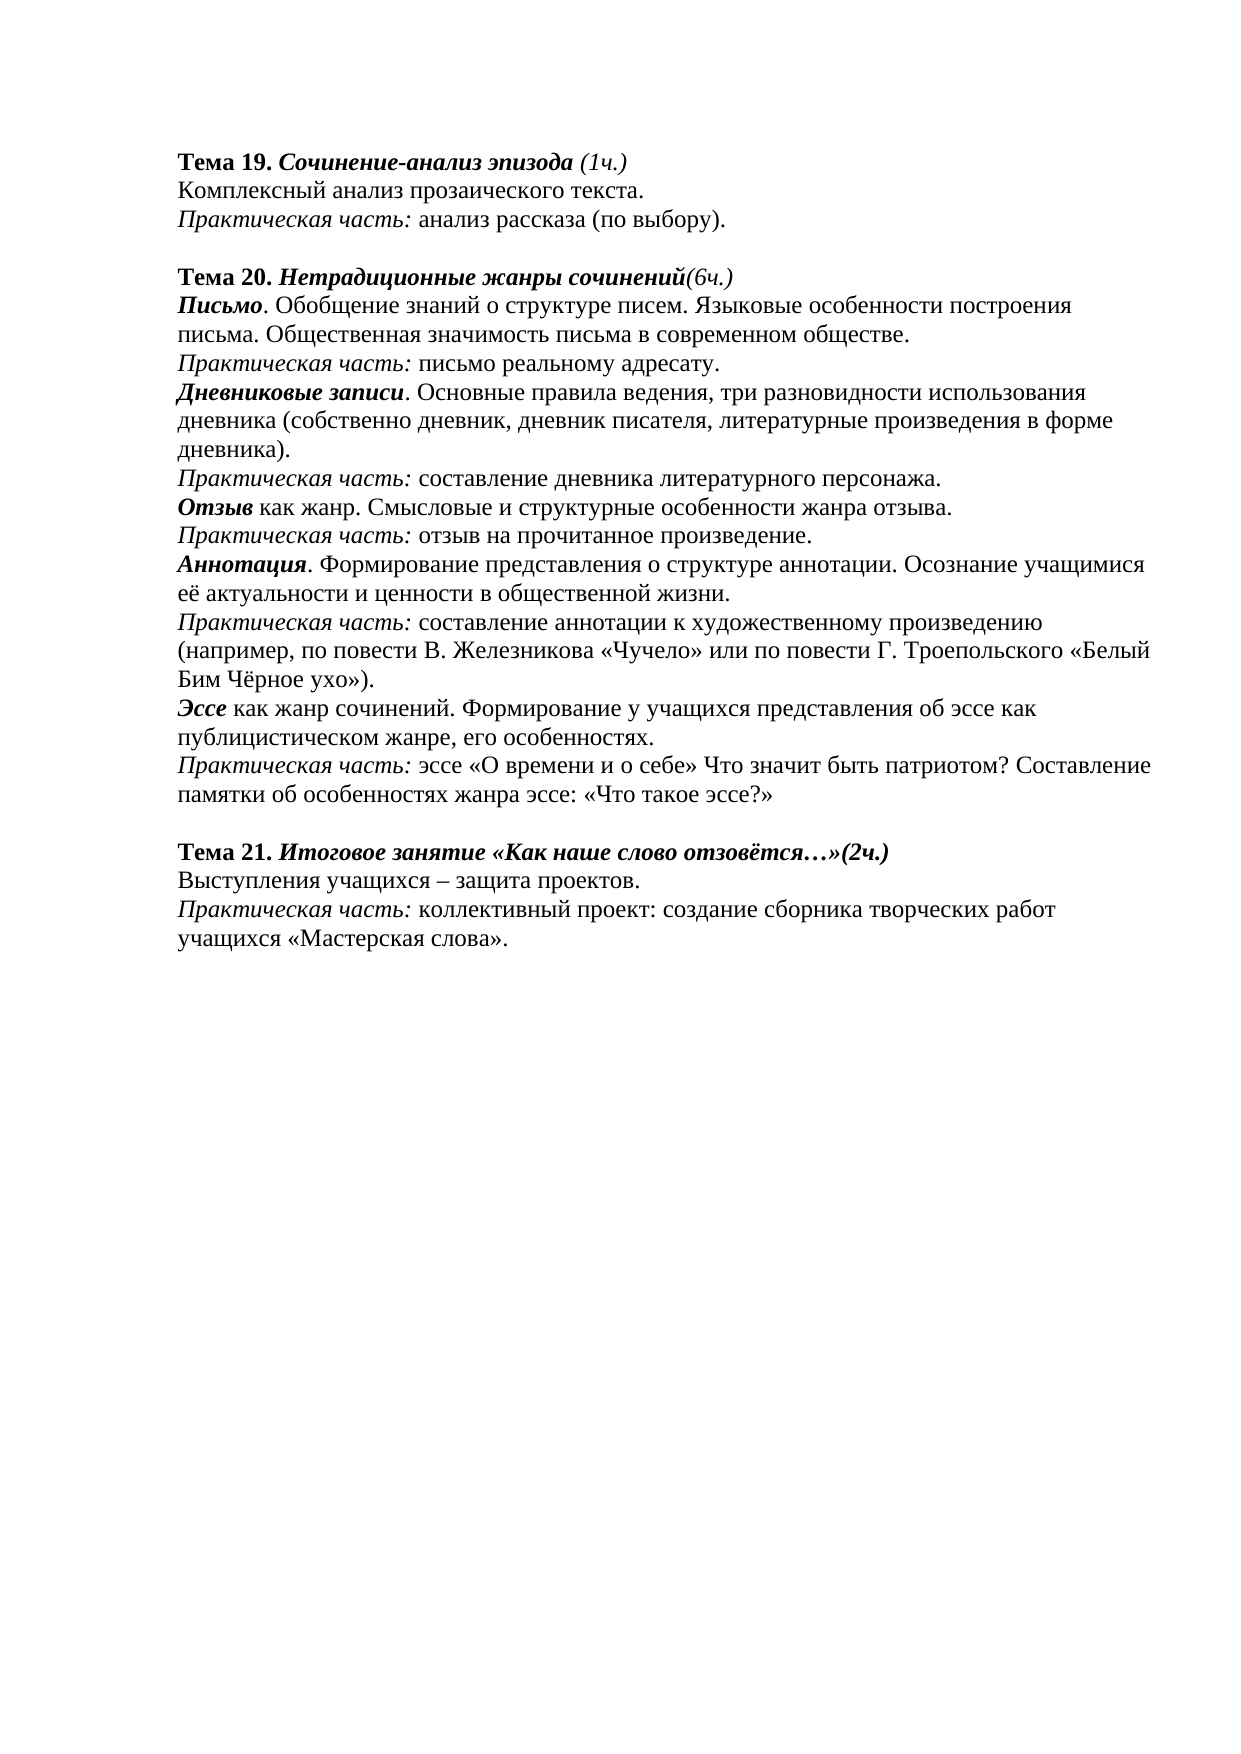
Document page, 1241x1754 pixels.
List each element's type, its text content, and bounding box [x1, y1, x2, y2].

text Тема 20. Нетрадиционные жанры сочинений(6ч.) [177, 262, 1152, 291]
text Тема 21. Итоговое занятие «Как наше слово отзовётся…»(2ч.) [177, 837, 1152, 866]
text Письмо. Обобщение знаний о структуре писем. Языковые особенности построения письма. Общественная значимость письма в современном обществе. [177, 291, 1152, 348]
text Практическая часть: письмо реальному адресату. [177, 348, 1152, 377]
text Выступления учащихся – защита проектов. [177, 866, 1152, 894]
text Аннотация. Формирование представления о структуре аннотации. Осознание учащимися её актуальности и ценности в общественной жизни. [177, 549, 1152, 607]
text Практическая часть: отзыв на прочитанное произведение. [177, 521, 1152, 549]
text Отзыв как жанр. Смысловые и структурные особенности жанра отзыва. [177, 492, 1152, 521]
text Практическая часть: анализ рассказа (по выбору). [177, 204, 1152, 233]
text Практическая часть: коллективный проект: создание сборника творческих работ учащихся «Мастерская слова». [177, 894, 1152, 952]
text Эссе как жанр сочинений. Формирование у учащихся представления об эссе как публицистическом жанре, его особенностях. [177, 693, 1152, 751]
text Практическая часть: эссе «О времени и о себе» Что значит быть патриотом? Составление памятки об особенностях жанра эссе: «Что такое эссе?» [177, 751, 1152, 808]
text Практическая часть: составление дневника литературного персонажа. [177, 463, 1152, 492]
text Практическая часть: составление аннотации к художественному произведению (например, по повести В. Железникова «Чучело» или по повести Г. Троепольского «Белый Бим Чёрное ухо»). [177, 607, 1152, 693]
text Комплексный анализ прозаического текста. [177, 176, 1152, 204]
text Тема 19. Сочинение-анализ эпизода (1ч.) [177, 147, 1152, 176]
text Дневниковые записи. Основные правила ведения, три разновидности использования дневника (собственно дневник, дневник писателя, литературные произведения в форме дневника). [177, 377, 1152, 463]
